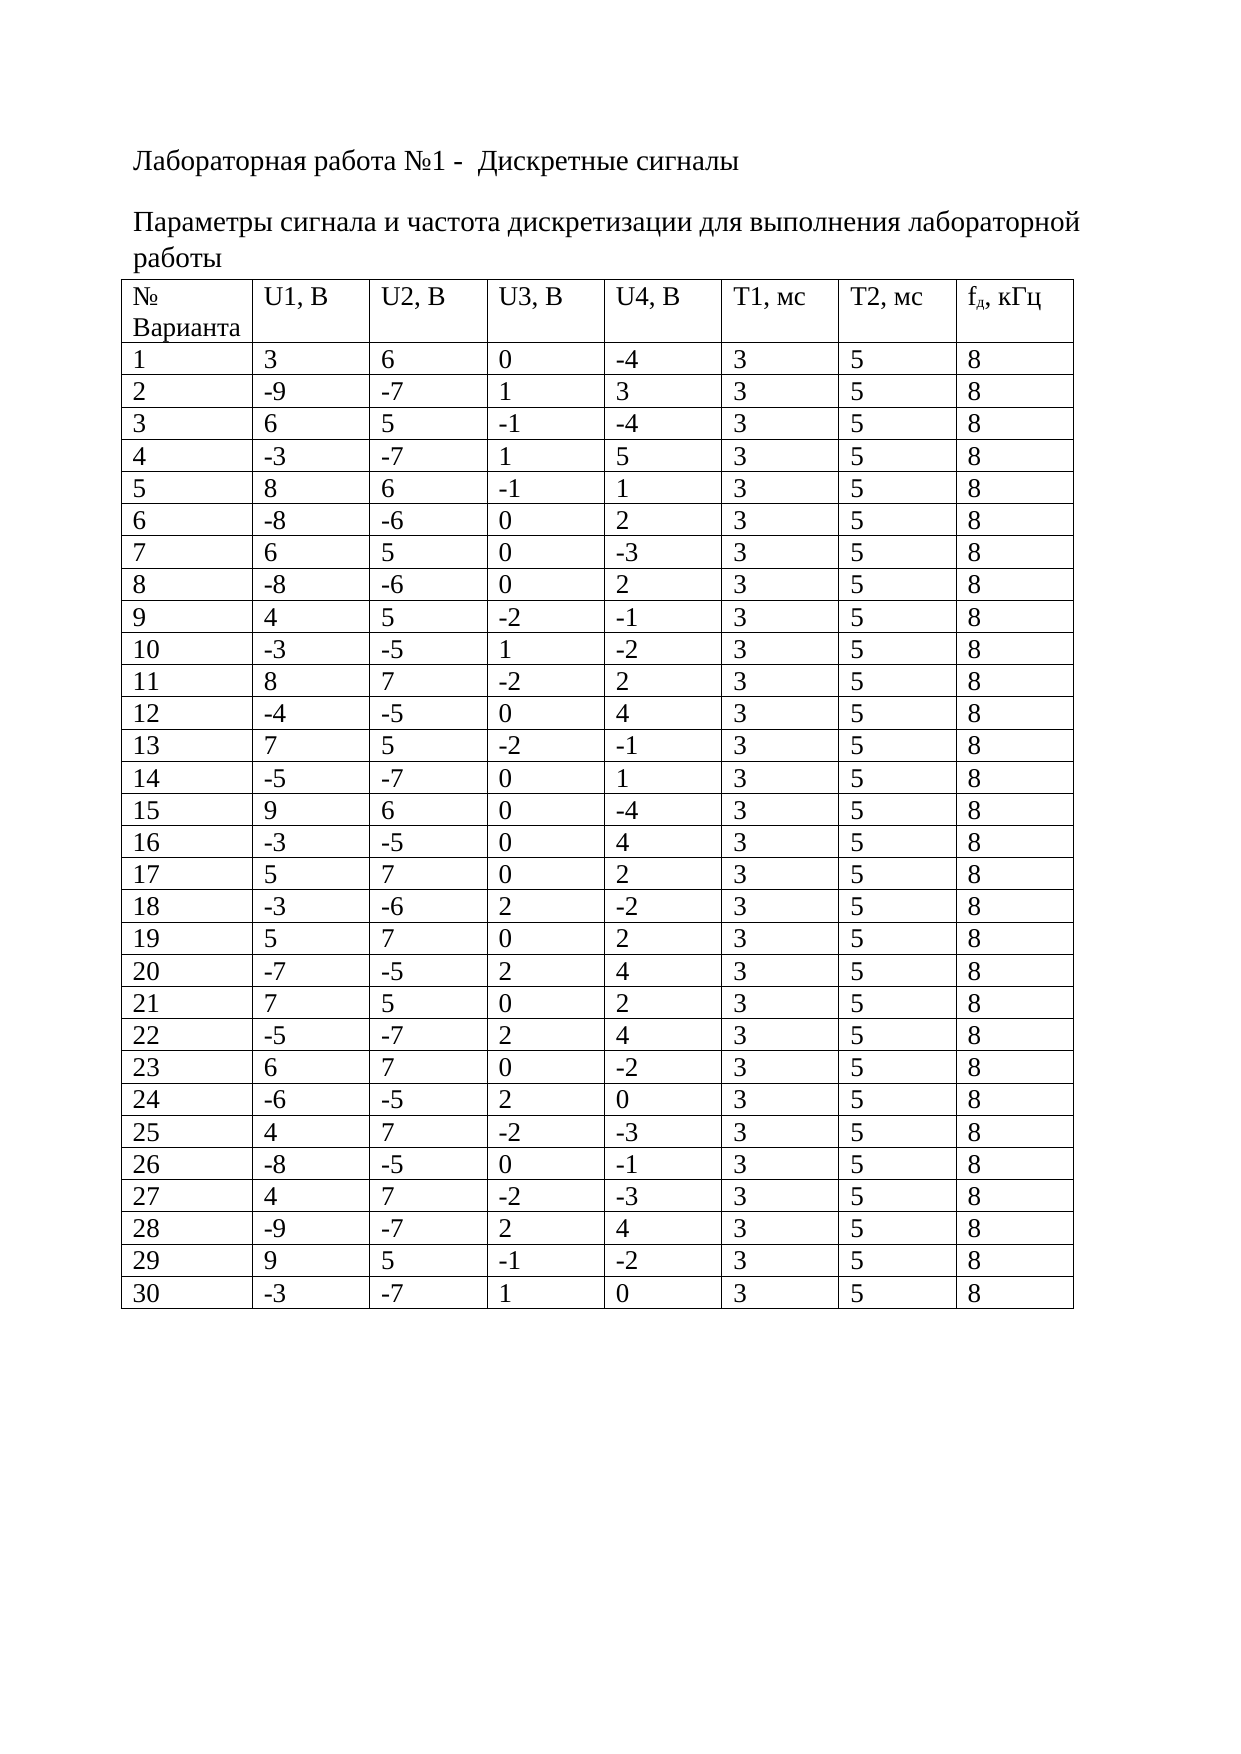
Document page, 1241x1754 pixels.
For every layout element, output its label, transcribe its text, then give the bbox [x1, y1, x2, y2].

table_cell 0 [488, 504, 604, 535]
table_cell 5 [839, 826, 956, 857]
table_cell -2 [488, 601, 604, 632]
table_cell 8 [957, 1148, 1073, 1179]
table_cell 26 [122, 1148, 252, 1179]
table_cell -5 [370, 1084, 487, 1115]
table_cell 0 [488, 923, 604, 954]
table_cell 6 [253, 1051, 369, 1082]
table_cell -4 [605, 794, 721, 825]
table_header U1, В [253, 280, 369, 342]
table_cell 5 [839, 1019, 956, 1050]
table_cell 5 [839, 536, 956, 567]
table_cell 2 [488, 1212, 604, 1243]
table_cell 5 [839, 1116, 956, 1147]
table_cell 5 [839, 601, 956, 632]
table_cell 5 [839, 1084, 956, 1115]
table_cell 5 [370, 730, 487, 761]
table_cell -5 [253, 762, 369, 793]
table_cell 15 [122, 794, 252, 825]
table_cell 2 [605, 987, 721, 1018]
table_cell 5 [839, 794, 956, 825]
table_cell 3 [722, 601, 838, 632]
table_cell 8 [957, 826, 1073, 857]
table_cell 2 [488, 1019, 604, 1050]
table_cell 6 [253, 408, 369, 439]
table_cell -6 [370, 569, 487, 600]
table_cell -3 [605, 1116, 721, 1147]
table_cell 22 [122, 1019, 252, 1050]
table_cell -6 [370, 504, 487, 535]
table_cell -7 [370, 440, 487, 471]
table_cell -5 [253, 1019, 369, 1050]
table_cell 5 [122, 472, 252, 503]
table_cell -3 [253, 890, 369, 922]
table_cell 0 [488, 987, 604, 1018]
table_cell 0 [488, 697, 604, 728]
table_cell 2 [488, 955, 604, 986]
table_cell 8 [957, 858, 1073, 889]
table_cell 21 [122, 987, 252, 1018]
table_cell 8 [957, 955, 1073, 986]
table_cell 30 [122, 1277, 252, 1308]
table_cell 7 [253, 730, 369, 761]
table_cell 0 [488, 343, 604, 374]
table_cell 8 [957, 601, 1073, 632]
table_cell 3 [722, 762, 838, 793]
table_cell 2 [605, 569, 721, 600]
table_cell 1 [605, 762, 721, 793]
table_cell 9 [122, 601, 252, 632]
table_cell 3 [722, 569, 838, 600]
table_cell -8 [253, 504, 369, 535]
table_cell 8 [957, 794, 1073, 825]
table_cell 6 [122, 504, 252, 535]
table_cell -3 [605, 536, 721, 567]
table_cell -1 [488, 472, 604, 503]
table_cell 5 [839, 375, 956, 407]
table_cell 4 [122, 440, 252, 471]
table_cell 3 [722, 1245, 838, 1276]
table_cell -5 [370, 1148, 487, 1179]
table_cell 3 [722, 536, 838, 567]
table_cell 3 [722, 730, 838, 761]
table_cell -4 [605, 343, 721, 374]
table_cell 5 [605, 440, 721, 471]
table_header T1, мс [722, 280, 838, 342]
table_cell -2 [605, 890, 721, 922]
table_cell 5 [839, 1277, 956, 1308]
table_cell -6 [370, 890, 487, 922]
table_cell 3 [253, 343, 369, 374]
table_cell 2 [605, 923, 721, 954]
table_cell -1 [488, 1245, 604, 1276]
table_cell -8 [253, 1148, 369, 1179]
table_cell 3 [722, 890, 838, 922]
table_cell -9 [253, 375, 369, 407]
table_cell -7 [253, 955, 369, 986]
table_cell 9 [253, 794, 369, 825]
table_cell -2 [488, 730, 604, 761]
table_cell 5 [839, 1180, 956, 1211]
table_cell 9 [253, 1245, 369, 1276]
table_cell 3 [722, 343, 838, 374]
table_cell 2 [488, 1084, 604, 1115]
table_cell 4 [253, 1116, 369, 1147]
table_cell 0 [488, 1148, 604, 1179]
table_cell -1 [605, 730, 721, 761]
table_cell -2 [488, 665, 604, 696]
table_cell 5 [839, 1212, 956, 1243]
table_cell 4 [253, 1180, 369, 1211]
table_cell 8 [957, 697, 1073, 728]
table_cell 7 [370, 1051, 487, 1082]
table_cell -9 [253, 1212, 369, 1243]
table_cell -7 [370, 1212, 487, 1243]
table_cell 3 [722, 633, 838, 664]
table_cell 2 [122, 375, 252, 407]
subtitle Лабораторная работа №1 - Дискретные сигналы [133, 143, 1152, 177]
table_cell 8 [957, 1084, 1073, 1115]
table_cell 3 [722, 665, 838, 696]
table_cell 3 [722, 1180, 838, 1211]
table_header U3, В [488, 280, 604, 342]
table_cell 5 [839, 569, 956, 600]
table_cell 3 [722, 1277, 838, 1308]
table_cell 4 [605, 1212, 721, 1243]
table_cell -2 [605, 1245, 721, 1276]
table_cell 24 [122, 1084, 252, 1115]
table_cell -1 [605, 601, 721, 632]
table_cell 3 [722, 697, 838, 728]
table_cell -3 [253, 633, 369, 664]
table_cell 5 [370, 1245, 487, 1276]
table_cell -5 [370, 633, 487, 664]
table_cell 7 [370, 1180, 487, 1211]
table_cell 8 [957, 762, 1073, 793]
table_header № Варианта [122, 280, 252, 342]
table_cell 2 [605, 504, 721, 535]
table_cell 8 [957, 375, 1073, 407]
table_cell 2 [605, 665, 721, 696]
table_cell 8 [957, 536, 1073, 567]
table_cell -6 [253, 1084, 369, 1115]
table_cell 5 [253, 923, 369, 954]
table_cell 8 [957, 1116, 1073, 1147]
table_cell 23 [122, 1051, 252, 1082]
table_cell 3 [722, 472, 838, 503]
table_cell 5 [839, 858, 956, 889]
table_cell 19 [122, 923, 252, 954]
table_cell 5 [370, 536, 487, 567]
table_cell 3 [722, 504, 838, 535]
table_header T2, мс [839, 280, 956, 342]
table_cell -2 [488, 1116, 604, 1147]
table_cell 6 [370, 343, 487, 374]
table_cell 8 [957, 1212, 1073, 1243]
table_cell 5 [839, 730, 956, 761]
table_cell 0 [488, 569, 604, 600]
table_cell 18 [122, 890, 252, 922]
table_cell 3 [722, 440, 838, 471]
table_cell 1 [488, 1277, 604, 1308]
table_cell 27 [122, 1180, 252, 1211]
table_cell -3 [253, 1277, 369, 1308]
table_cell 8 [253, 472, 369, 503]
table_cell 6 [370, 472, 487, 503]
table_cell -2 [605, 1051, 721, 1082]
table_cell 8 [957, 730, 1073, 761]
table_cell 25 [122, 1116, 252, 1147]
table_cell 8 [957, 1245, 1073, 1276]
table_cell 4 [253, 601, 369, 632]
table_cell 5 [839, 923, 956, 954]
table_cell -5 [370, 955, 487, 986]
table_cell 3 [605, 375, 721, 407]
table_cell 7 [370, 665, 487, 696]
table_cell 1 [488, 440, 604, 471]
table_cell 5 [253, 858, 369, 889]
table_cell 8 [957, 1180, 1073, 1211]
table_cell 4 [605, 1019, 721, 1050]
table_cell 5 [839, 1051, 956, 1082]
table_cell -7 [370, 762, 487, 793]
table_cell 5 [839, 987, 956, 1018]
table_cell -2 [605, 633, 721, 664]
table_header U2, В [370, 280, 487, 342]
table_cell 7 [253, 987, 369, 1018]
table_cell 5 [839, 697, 956, 728]
table_cell 0 [488, 858, 604, 889]
table_cell 13 [122, 730, 252, 761]
table_cell 3 [722, 1019, 838, 1050]
table_cell 5 [839, 1148, 956, 1179]
table_cell -3 [253, 826, 369, 857]
table_cell 6 [370, 794, 487, 825]
table_cell 8 [957, 1019, 1073, 1050]
table_cell 8 [957, 504, 1073, 535]
table_cell 1 [122, 343, 252, 374]
table_cell 8 [957, 408, 1073, 439]
table_cell 4 [605, 826, 721, 857]
table_cell 0 [488, 536, 604, 567]
table_cell 0 [605, 1277, 721, 1308]
table_cell 5 [839, 408, 956, 439]
table_cell -8 [253, 569, 369, 600]
table_cell 3 [722, 408, 838, 439]
table_cell 7 [370, 858, 487, 889]
table_cell 14 [122, 762, 252, 793]
table_cell 5 [370, 408, 487, 439]
table_cell 0 [488, 762, 604, 793]
table_cell -4 [253, 697, 369, 728]
table_cell 8 [122, 569, 252, 600]
table_cell 8 [957, 472, 1073, 503]
table_cell 2 [605, 858, 721, 889]
table_header U4, В [605, 280, 721, 342]
table_cell 6 [253, 536, 369, 567]
table_cell 8 [957, 633, 1073, 664]
table_cell 3 [722, 1116, 838, 1147]
table_cell -5 [370, 697, 487, 728]
table_cell -3 [605, 1180, 721, 1211]
table_cell 3 [722, 1084, 838, 1115]
table_cell -5 [370, 826, 487, 857]
table_cell 3 [722, 923, 838, 954]
table_cell 8 [957, 343, 1073, 374]
table_cell 1 [488, 375, 604, 407]
table_cell 7 [122, 536, 252, 567]
table_cell 8 [957, 665, 1073, 696]
table_cell -4 [605, 408, 721, 439]
table_cell 10 [122, 633, 252, 664]
table_cell -3 [253, 440, 369, 471]
table_cell 7 [370, 1116, 487, 1147]
table_cell 8 [957, 1051, 1073, 1082]
table_cell 5 [839, 343, 956, 374]
table_cell 8 [957, 1277, 1073, 1308]
table_cell 3 [722, 955, 838, 986]
table_cell 0 [488, 1051, 604, 1082]
table_cell 7 [370, 923, 487, 954]
table_cell 17 [122, 858, 252, 889]
table_cell 3 [722, 858, 838, 889]
table_cell 5 [839, 472, 956, 503]
table_cell 0 [488, 826, 604, 857]
table_cell 8 [253, 665, 369, 696]
table_cell 3 [722, 1051, 838, 1082]
table_cell 0 [605, 1084, 721, 1115]
table_cell 12 [122, 697, 252, 728]
table_cell 1 [488, 633, 604, 664]
table_cell 5 [839, 1245, 956, 1276]
subtitle Параметры сигнала и частота дискретизации для выполнения лабораторной работы [133, 204, 1152, 274]
table_cell 5 [839, 665, 956, 696]
table_cell 3 [722, 826, 838, 857]
table_cell -7 [370, 1019, 487, 1050]
table_cell 8 [957, 569, 1073, 600]
table_cell -1 [488, 408, 604, 439]
table_header fд, кГц [957, 280, 1073, 342]
table_cell -7 [370, 1277, 487, 1308]
table_cell 5 [839, 633, 956, 664]
table_cell 0 [488, 794, 604, 825]
table_cell 16 [122, 826, 252, 857]
table_cell 3 [722, 1148, 838, 1179]
table_cell 3 [722, 794, 838, 825]
table_cell 8 [957, 987, 1073, 1018]
table_cell 3 [722, 1212, 838, 1243]
table_cell 5 [370, 987, 487, 1018]
table_cell -1 [605, 1148, 721, 1179]
table_cell 20 [122, 955, 252, 986]
table_cell 28 [122, 1212, 252, 1243]
table_cell 3 [722, 987, 838, 1018]
table_cell 8 [957, 440, 1073, 471]
table_cell -2 [488, 1180, 604, 1211]
table_cell 2 [488, 890, 604, 922]
table_cell 8 [957, 923, 1073, 954]
table_cell -7 [370, 375, 487, 407]
table_cell 29 [122, 1245, 252, 1276]
table_cell 1 [605, 472, 721, 503]
table_cell 5 [839, 504, 956, 535]
table_cell 3 [122, 408, 252, 439]
table_cell 5 [839, 762, 956, 793]
table_cell 5 [839, 440, 956, 471]
table_cell 5 [370, 601, 487, 632]
table_cell 4 [605, 955, 721, 986]
table_cell 5 [839, 890, 956, 922]
table_cell 4 [605, 697, 721, 728]
table_cell 11 [122, 665, 252, 696]
table_cell 8 [957, 890, 1073, 922]
table_cell 3 [722, 375, 838, 407]
table_cell 5 [839, 955, 956, 986]
